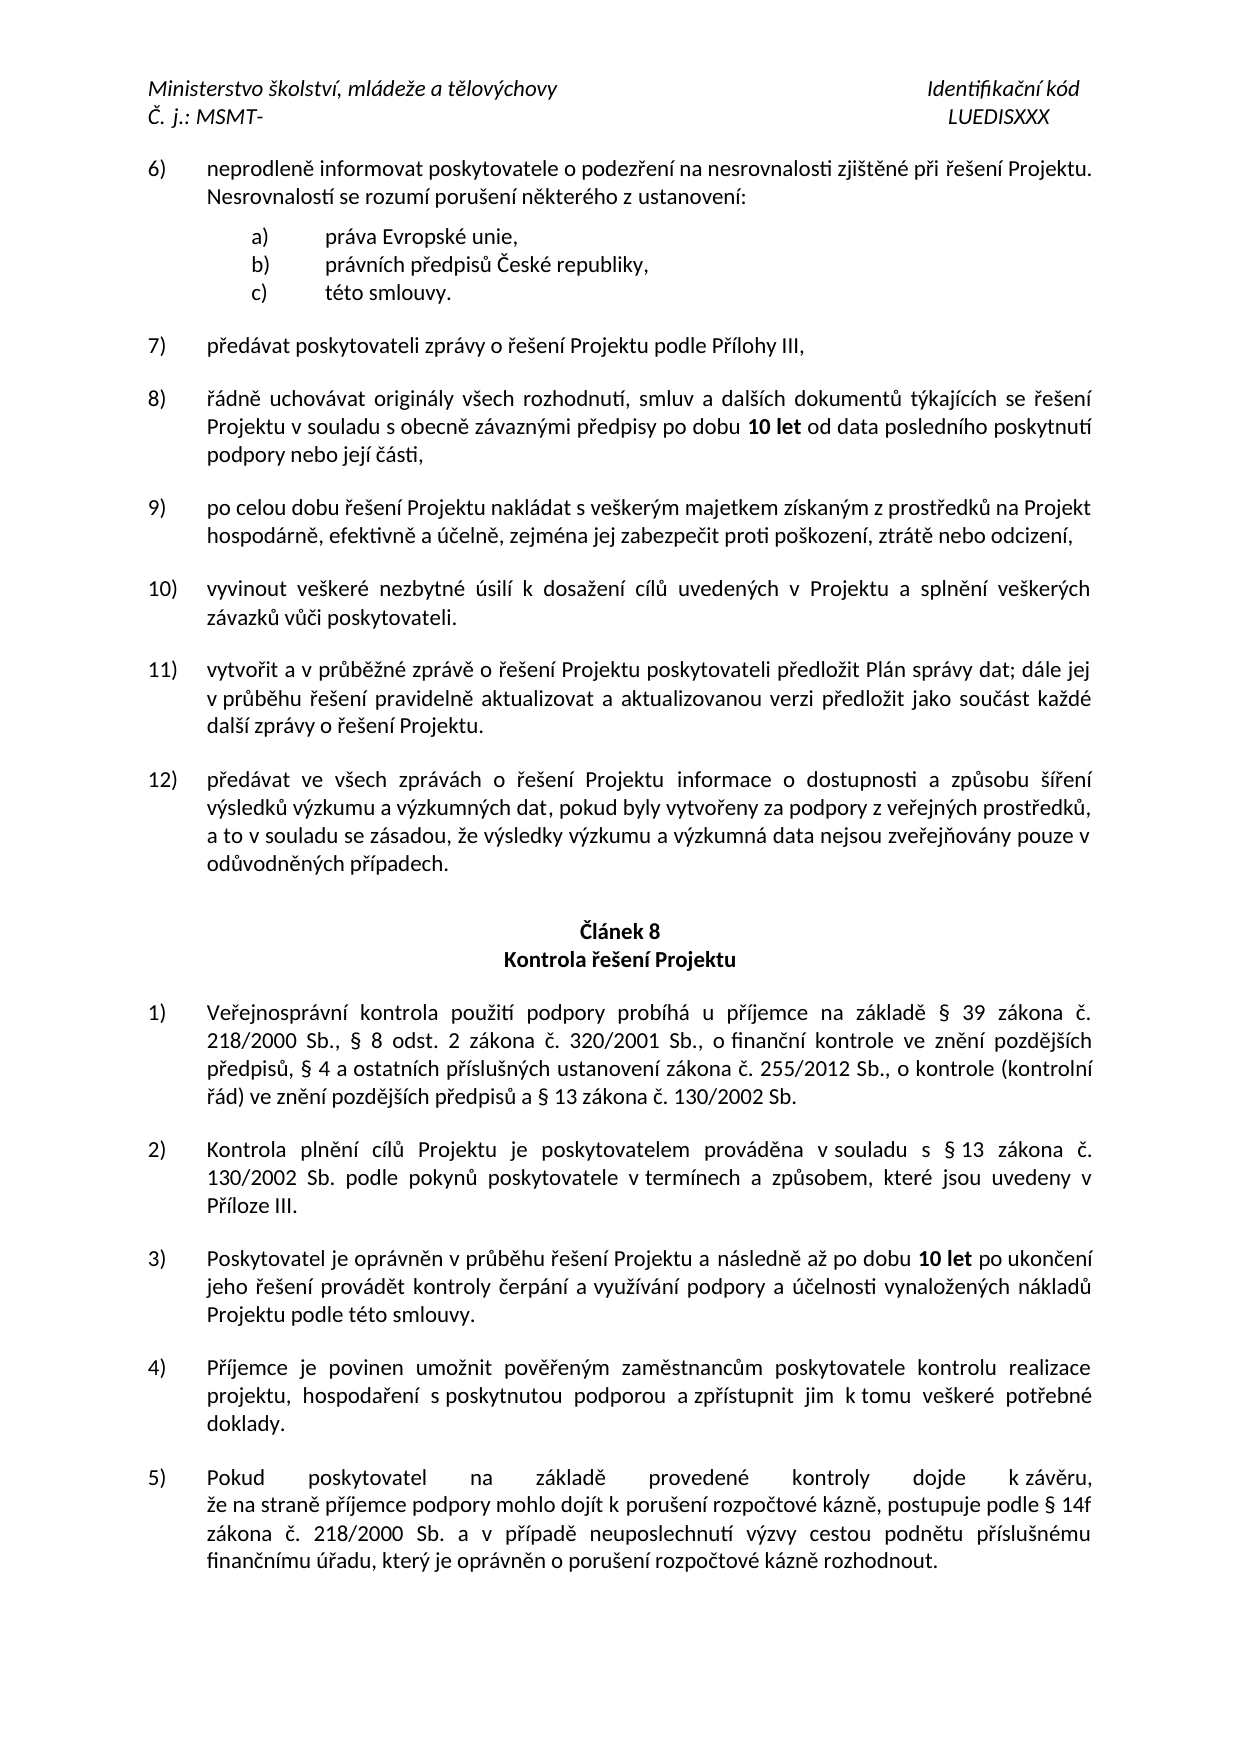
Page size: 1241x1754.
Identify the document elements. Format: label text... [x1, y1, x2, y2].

list této smlouvy. [221, 278, 1093, 306]
list Příjemce je povinen umožnit pověřeným zaměstnancům poskytovatele kontrolu realizace projektu, hospodaření s poskytnutou podporou a zpřístupnit jim k tomu veškeré potřebné doklady. [148, 1353, 1093, 1438]
text Článek 8 [148, 917, 1093, 945]
list Kontrola plnění cílů Projektu je poskytovatelem prováděna v souladu s § 13 zákona č. 130/2002 Sb. podle pokynů poskytovatele v termínech a způsobem, které jsou uvedeny v Příloze III. [148, 1135, 1093, 1219]
list právních předpisů České republiky, [221, 250, 1093, 278]
list vyvinout veškeré nezbytné úsilí k dosažení cílů uvedených v Projektu a splnění veškerých závazků vůči poskytovateli. [148, 574, 1093, 631]
list práva Evropské unie, [221, 222, 1093, 250]
list Poskytovatel je oprávněn v průběhu řešení Projektu a následně až po dobu 10 let po ukončení jeho řešení provádět kontroly čerpání a využívání podpory a účelnosti vynaložených nákladů Projektu podle této smlouvy. [148, 1244, 1093, 1328]
list Pokud poskytovatel na základě provedené kontroly dojde k závěru, že na straně příjemce podpory mohlo dojít k porušení rozpočtové kázně, postupuje podle § 14f zákona č. 218/2000 Sb. a v případě neuposlechnutí výzvy cestou podnětu příslušnému finančnímu úřadu, který je oprávněn o porušení rozpočtové kázně rozhodnout. [148, 1463, 1093, 1575]
list předávat ve všech zprávách o řešení Projektu informace o dostupnosti a způsobu šíření výsledků výzkumu a výzkumných dat, pokud byly vytvořeny za podpory z veřejných prostředků, a to v souladu se zásadou, že výsledky výzkumu a výzkumná data nejsou zveřejňovány pouze v odůvodněných případech. [148, 765, 1093, 877]
list řádně uchovávat originály všech rozhodnutí, smluv a dalších dokumentů týkajících se řešení Projektu v souladu s obecně závaznými předpisy po dobu 10 let od data posledního poskytnutí podpory nebo její části, [148, 384, 1093, 468]
text Kontrola řešení Projektu [148, 945, 1093, 973]
list vytvořit a v průběžné zprávě o řešení Projektu poskytovateli předložit Plán správy dat; dále jej v průběhu řešení pravidelně aktualizovat a aktualizovanou verzi předložit jako součást každé další zprávy o řešení Projektu. [148, 656, 1093, 740]
list Veřejnosprávní kontrola použití podpory probíhá u příjemce na základě § 39 zákona č. 218/2000 Sb., § 8 odst. 2 zákona č. 320/2001 Sb., o finanční kontrole ve znění pozdějších předpisů, § 4 a ostatních příslušných ustanovení zákona č. 255/2012 Sb., o kontrole (kontrolní řád) ve znění pozdějších předpisů a § 13 zákona č. 130/2002 Sb. [148, 998, 1093, 1110]
list předávat poskytovateli zprávy o řešení Projektu podle Přílohy III, [148, 331, 1093, 359]
list po celou dobu řešení Projektu nakládat s veškerým majetkem získaným z prostředků na Projekt hospodárně, efektivně a účelně, zejména jej zabezpečit proti poškození, ztrátě nebo odcizení, [148, 493, 1093, 549]
list neprodleně informovat poskytovatele o podezření na nesrovnalosti zjištěné při řešení Projektu. Nesrovnalostí se rozumí porušení některého z ustanovení: [148, 154, 1093, 210]
